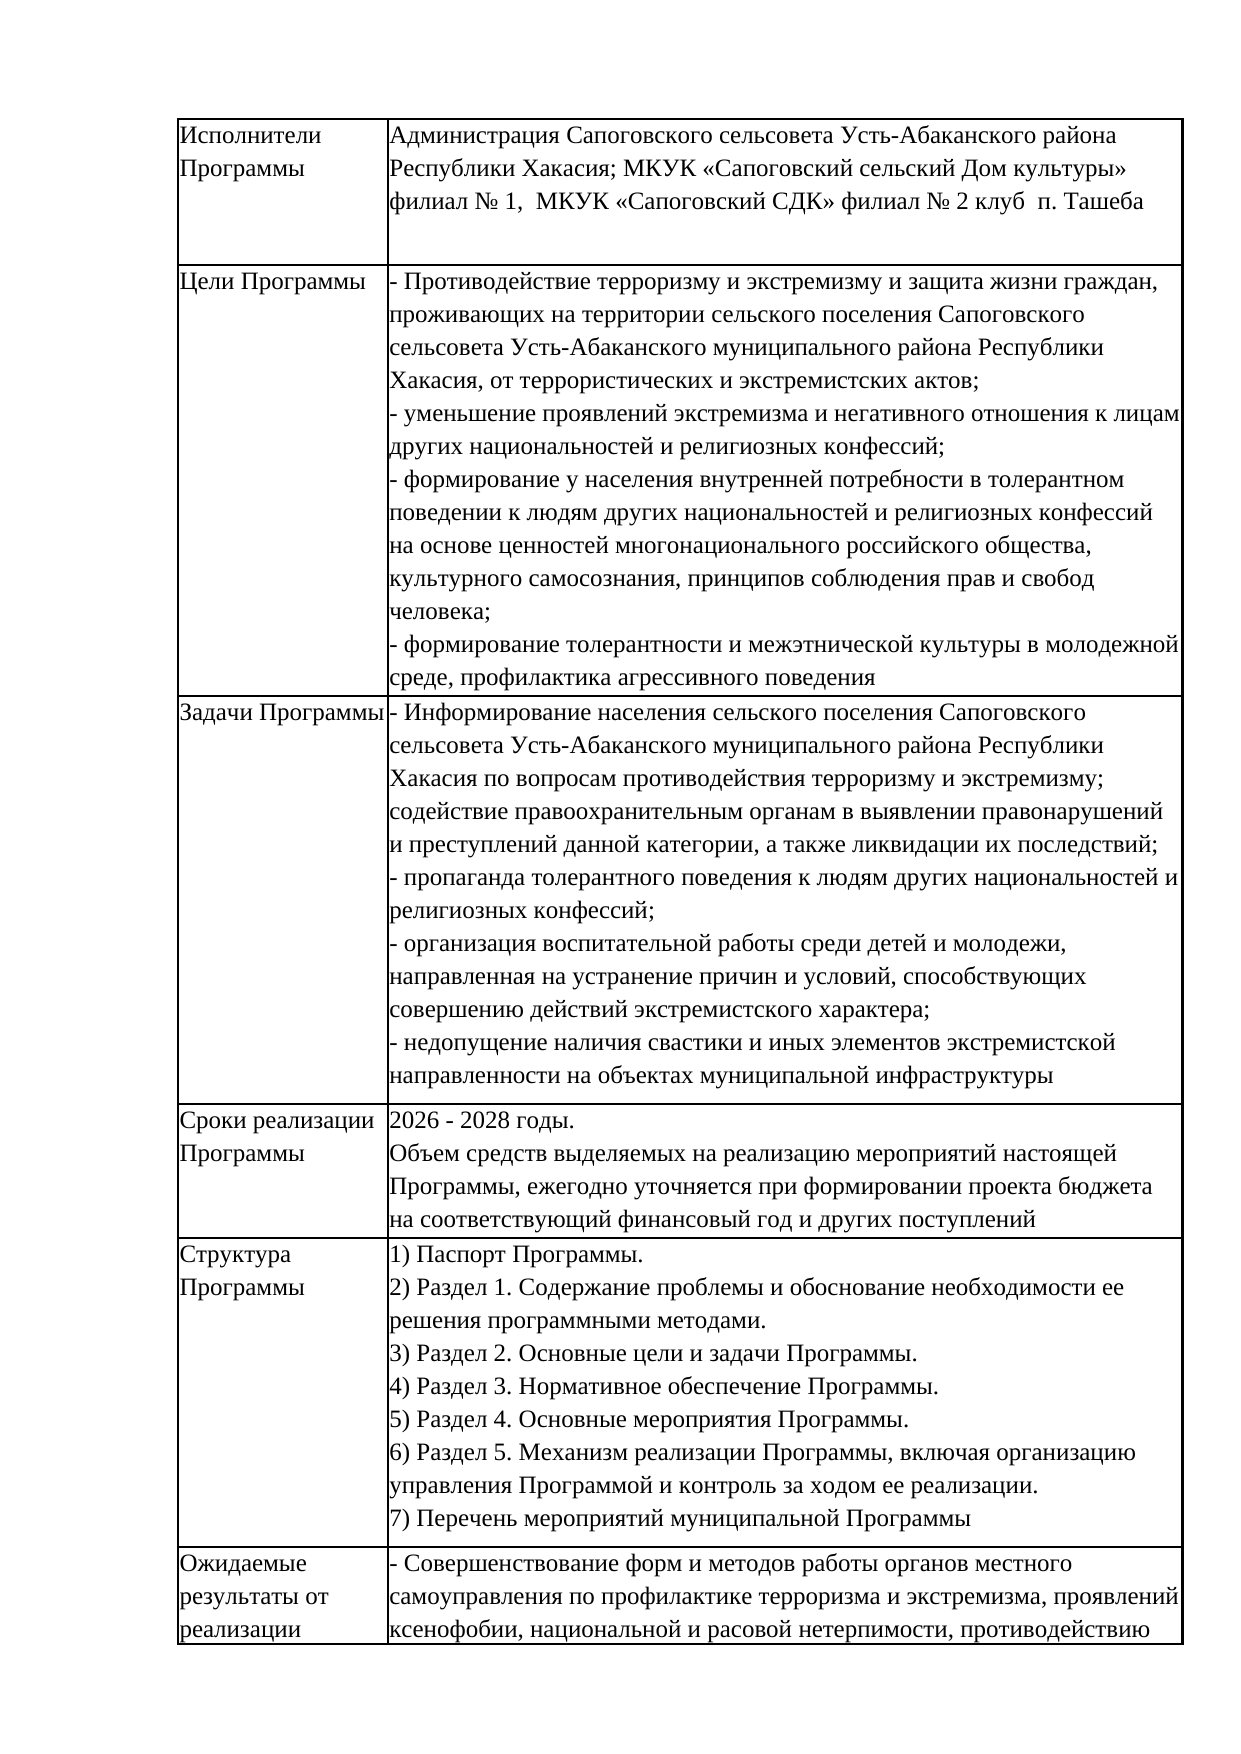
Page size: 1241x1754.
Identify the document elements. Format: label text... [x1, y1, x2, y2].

table_cell 2026 - 2028 годы. Объем средств выделяемых на реализацию мероприятий настоящей Программы, ежегодно уточняется при формировании проекта бюджета на соответствующий финансовый год и других поступлений [389, 1105, 1181, 1237]
table_cell - Информирование населения сельского поселения Сапоговского сельсовета Усть-Абаканского муниципального района Республики Хакасия по вопросам противодействия терроризму и экстремизму; содействие правоохранительным органам в выявлении правонарушений и преступлений данной категории, а также ликвидации их последствий; - пропаганда толерантного поведения к людям других национальностей и религиозных конфессий; - организация воспитательной работы среди детей и молодежи, направленная на устранение причин и условий, способствующих совершению действий экстремистского характера; - недопущение наличия свастики и иных элементов экстремистской направленности на объектах муниципальной инфраструктуры [389, 697, 1181, 1103]
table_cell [179, 1548, 387, 1643]
table_cell Сроки реализации Программы [179, 1105, 387, 1237]
table_cell Администрация Сапоговского сельсовета Усть-Абаканского района Республики Хакасия; МКУК «Сапоговский сельский Дом культуры» филиал № 1, МКУК «Сапоговский СДК» филиал № 2 клуб п. Ташеба [389, 120, 1181, 264]
table_cell - Противодействие терроризму и экстремизму и защита жизни граждан, проживающих на территории сельского поселения Сапоговского сельсовета Усть-Абаканского муниципального района Республики Хакасия, от террористических и экстремистских актов; - уменьшение проявлений экстремизма и негативного отношения к лицам других национальностей и религиозных конфессий; - формирование у населения внутренней потребности в толерантном поведении к людям других национальностей и религиозных конфессий на основе ценностей многонационального российского общества, культурного самосознания, принципов соблюдения прав и свобод человека; - формирование толерантности и межэтнической культуры в молодежной среде, профилактика агрессивного поведения [389, 266, 1181, 695]
table_cell Задачи Программы [179, 697, 387, 1103]
table_cell Исполнители Программы [179, 120, 387, 264]
table_cell 1) Паспорт Программы. 2) Раздел 1. Содержание проблемы и обоснование необходимости ее решения программными методами. 3) Раздел 2. Основные цели и задачи Программы. 4) Раздел 3. Нормативное обеспечение Программы. 5) Раздел 4. Основные мероприятия Программы. 6) Раздел 5. Механизм реализации Программы, включая организацию управления Программой и контроль за ходом ее реализации. 7) Перечень мероприятий муниципальной Программы [389, 1239, 1181, 1546]
table_cell Структура Программы [179, 1239, 387, 1546]
table_cell Цели Программы [179, 266, 387, 695]
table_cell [389, 1548, 1181, 1643]
